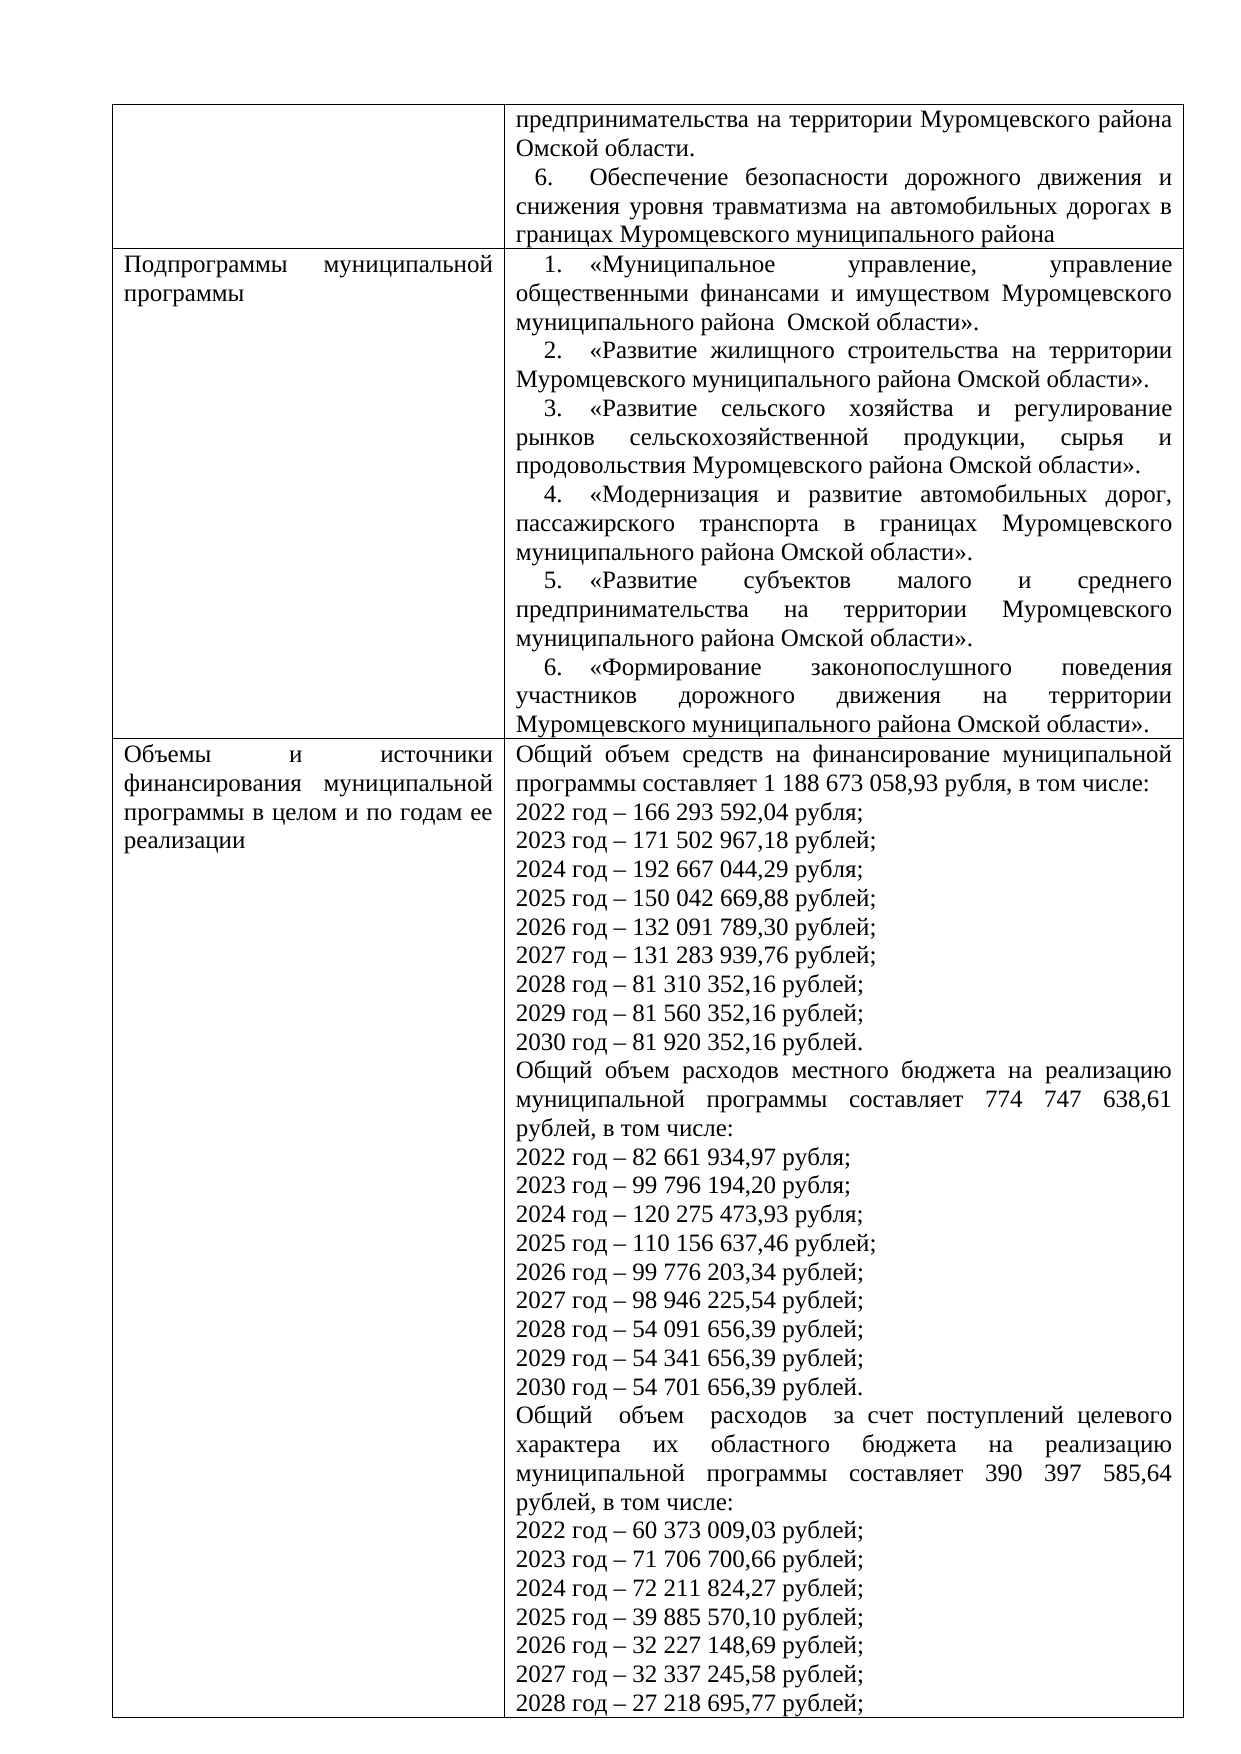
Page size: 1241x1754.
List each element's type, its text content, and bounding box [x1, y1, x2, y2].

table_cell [113, 739, 504, 1717]
table_cell «Муниципальное управление, управление общественными финансами и имуществом Муромцевского муниципального района Омской области». «Развитие жилищного строительства на территории Муромцевского муниципального района Омской области». «Развитие сельского хозяйства и регулирование рынков сельскохозяйственной продукции, сырья и продовольствия Муромцевского района Омской области». «Модернизация и развитие автомобильных дорог, пассажирского транспорта в границах Муромцевского муниципального района Омской области». «Развитие субъектов малого и среднего предпринимательства на территории Муромцевского муниципального района Омской области». «Формирование законопослушного поведения участников дорожного движения на территории Муромцевского муниципального района Омской области». [505, 249, 1183, 738]
table_cell Подпрограммы муниципальной программы [113, 249, 504, 738]
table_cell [505, 739, 1183, 1717]
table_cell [113, 105, 504, 248]
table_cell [505, 105, 1183, 248]
